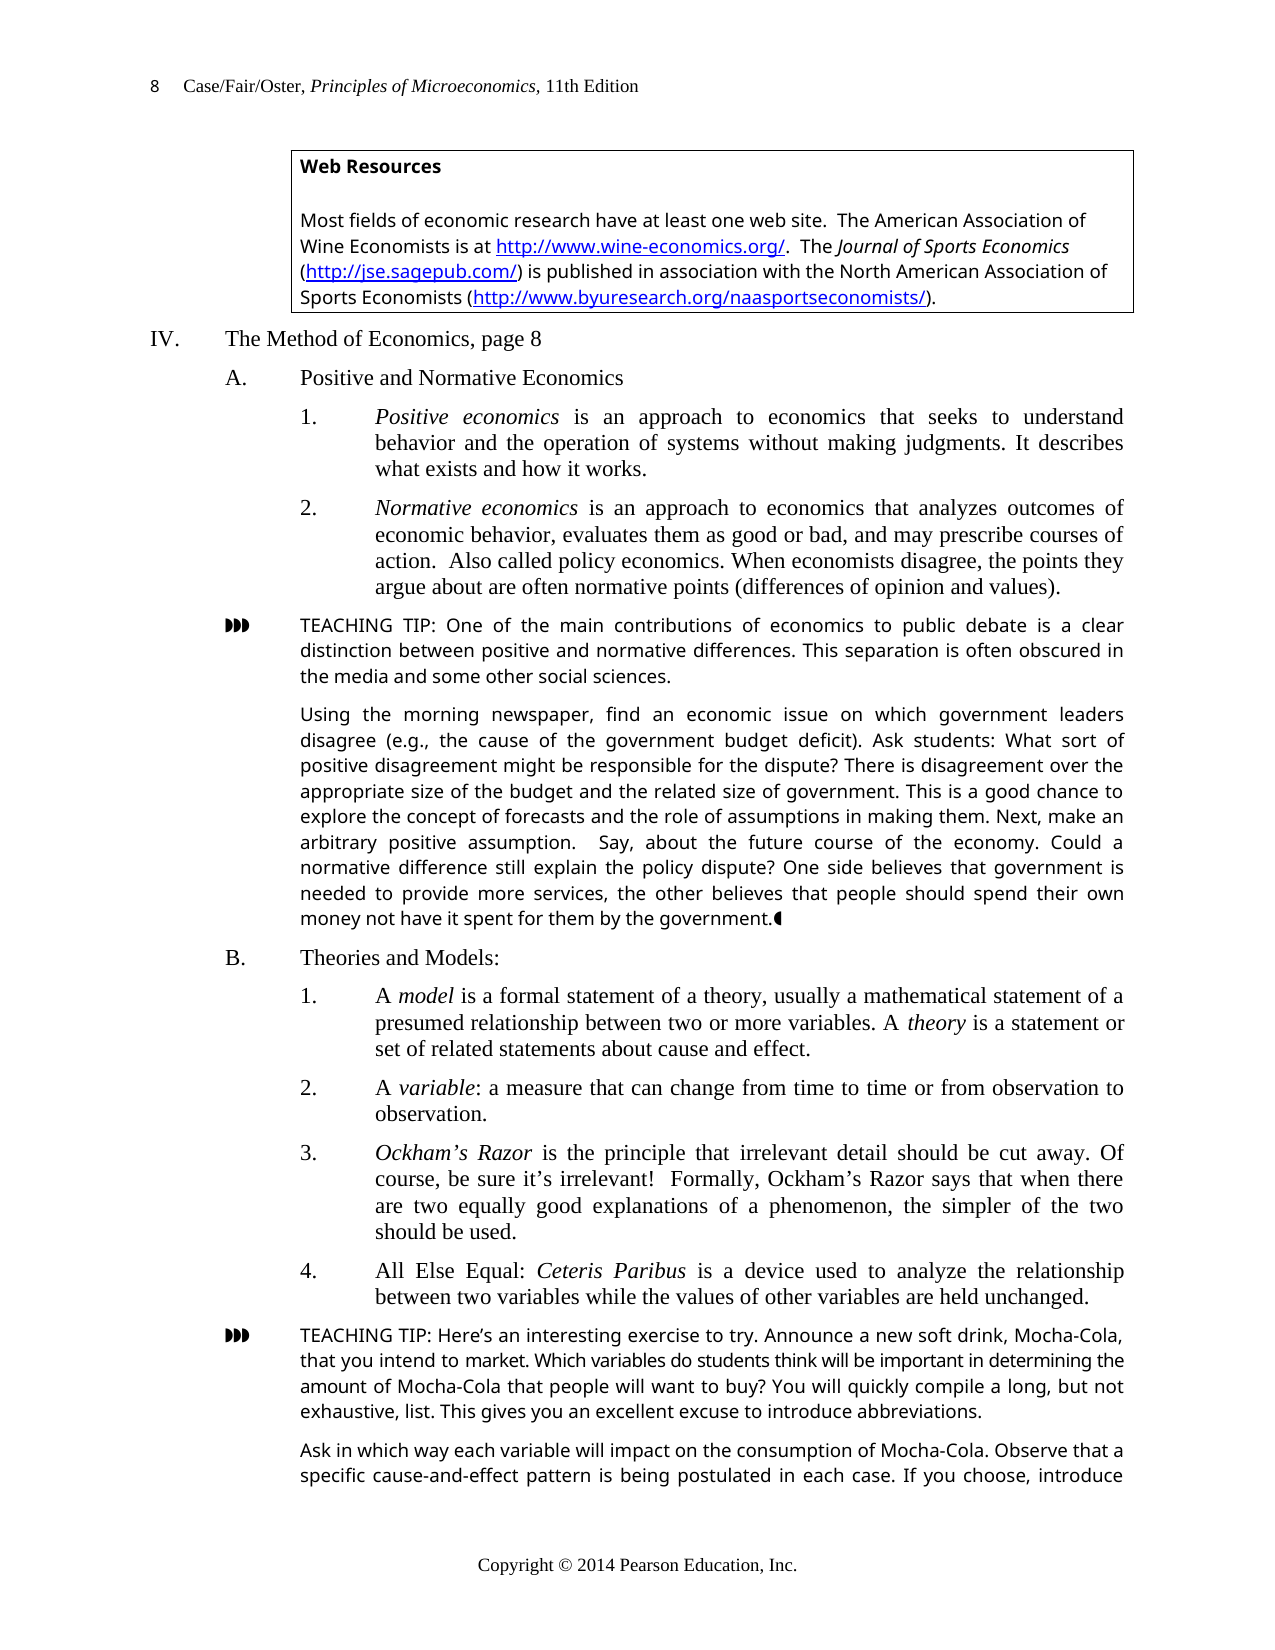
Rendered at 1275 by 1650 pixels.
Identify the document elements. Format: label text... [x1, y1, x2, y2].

text Web Resources [292, 151, 1133, 179]
list A model is a formal statement of a theory, usually a mathematical statement of a presumed relationship between two or more variables. A theory is a statement or set of related statements about cause and effect. [300, 982, 1125, 1061]
text Normative economics is an approach to economics that analyzes outcomes of economic behavior, evaluates them as good or bad, and may prescribe courses of action. Also called policy economics. When economists disagree, the points they argue about are often normative points (differences of opinion and values). [300, 494, 1125, 600]
text Using the morning newspaper, find an economic issue on which government leaders disagree (e.g., the cause of the government budget deficit). Ask students: What sort of positive disagreement might be responsible for the dispute? There is disagreement over the appropriate size of the budget and the related size of government. This is a good chance to explore the concept of forecasts and the role of assumptions in making them. Next, make an arbitrary positive assumption. Say, about the future course of the economy. Could a normative difference still explain the policy dispute? One side believes that government is needed to provide more services, the other believes that people should spend their own money not have it spent for them by the government. [225, 701, 1125, 931]
text Ockham’s Razor is the principle that irrelevant detail should be cut away. Of course, be sure it’s irrelevant! Formally, Ockham’s Razor says that when there are two equally good explanations of a phenomenon, the simpler of the two should be used. [300, 1139, 1125, 1244]
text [225, 1437, 1125, 1488]
text TEACHING TIP: Here’s an interesting exercise to try. Announce a new soft drink, Mocha-Cola, that you intend to market. Which variables do students think will be important in determining the amount of Mocha-Cola that people will want to buy? You will quickly compile a long, but not exhaustive, list. This gives you an excellent excuse to introduce abbreviations. [225, 1322, 1125, 1424]
text A. Positive and Normative Economics [225, 364, 1125, 390]
text All Else Equal: Ceteris Paribus is a device used to analyze the relationship between two variables while the values of other variables are held unchanged. [300, 1257, 1125, 1310]
text IV. The Method of Economics, page 8 [150, 325, 1125, 351]
text B. Theories and Models: [225, 943, 1125, 970]
list Positive economics is an approach to economics that seeks to understand behavior and the operation of systems without making judgments. It describes what exists and how it works. [300, 403, 1125, 482]
text Most fields of economic research have at least one web site. The American Association of Wine Economists is at http://www.wine-economics.org/. The Journal of Sports Economics (http://jse.sagepub.com/) is published in association with the North American Association of Sports Economists (http://www.byuresearch.org/naasportseconomists/). [292, 204, 1133, 312]
text A variable: a measure that can change from time to time or from observation to observation. [300, 1074, 1125, 1127]
text TEACHING TIP: One of the main contributions of economics to public debate is a clear distinction between positive and normative differences. This separation is often obscured in the media and some other social sciences. [225, 612, 1125, 689]
